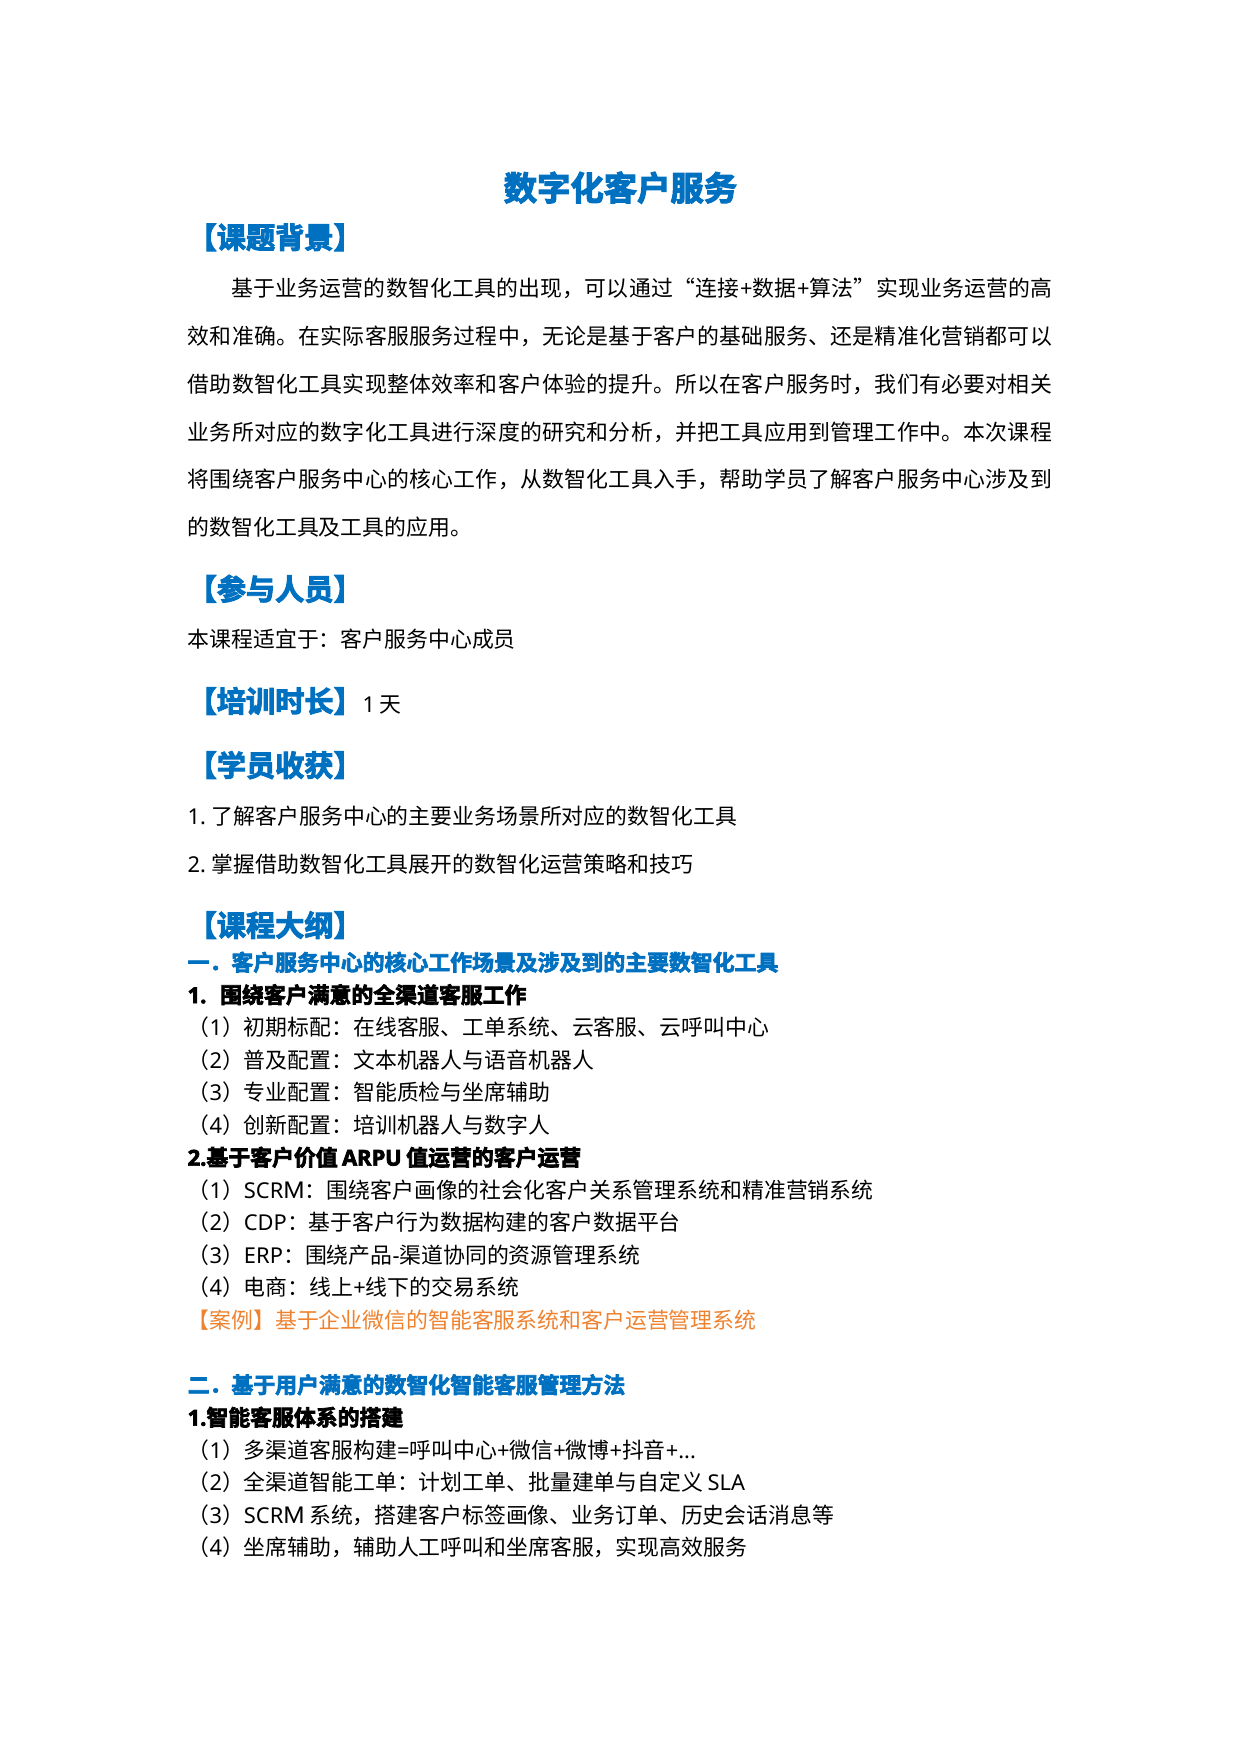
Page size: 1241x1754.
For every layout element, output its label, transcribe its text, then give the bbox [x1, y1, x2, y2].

list 围绕客户满意的全渠道客服工作 [187, 978, 1053, 1011]
list （2）全渠道智能工单：计划工单、批量建单与自定义SLA [187, 1466, 1053, 1498]
text 基于业务运营的数智化工具的出现，可以通过“连接+数据+算法”实现业务运营的高效和准确。在实际客服服务过程中，无论是基于客户的基础服务、还是精准化营销都可以借助数智化工具实现整体效率和客户体验的提升。所以在客户服务时，我们有必要对相关业务所对应的数字化工具进行深度的研究和分析，并把工具应用到管理工作中。本次课程将围绕客户服务中心的核心工作，从数智化工具入手，帮助学员了解客户服务中心涉及到的数智化工具及工具的应用。 [187, 258, 1053, 545]
list （4）创新配置：培训机器人与数字人 [187, 1108, 1053, 1141]
text 【培训时长】1天 [187, 674, 1053, 722]
list 1.智能客服体系的搭建 [187, 1401, 1053, 1433]
list （1）初期标配：在线客服、工单系统、云客服、云呼叫中心 [187, 1011, 1053, 1043]
text 【参与人员】 [187, 562, 1053, 609]
list （3）专业配置：智能质检与坐席辅助 [187, 1076, 1053, 1108]
text 【学员收获】 [187, 738, 1053, 786]
list （3）ERP：围绕产品-渠道协同的资源管理系统 [187, 1238, 1053, 1271]
list （1）SCRM：围绕客户画像的社会化客户关系管理系统和精准营销系统 [187, 1173, 1053, 1206]
text 数字化客户服务 [187, 162, 1053, 210]
text 【课题背景】 [187, 210, 1053, 258]
list 掌握借助数智化工具展开的数智化运营策略和技巧 [187, 834, 1053, 882]
list （2）普及配置：文本机器人与语音机器人 [187, 1043, 1053, 1076]
list （4）坐席辅助，辅助人工呼叫和坐席客服，实现高效服务 [187, 1531, 1053, 1563]
text 【课程大纲】 [187, 898, 1053, 946]
list （3）SCRM系统，搭建客户标签画像、业务订单、历史会话消息等 [187, 1498, 1053, 1531]
list 客户服务中心的核心工作场景及涉及到的主要数智化工具 [187, 946, 1053, 978]
text 本课程适宜于：客户服务中心成员 [187, 609, 1053, 657]
list 了解客户服务中心的主要业务场景所对应的数智化工具 [187, 786, 1053, 834]
list （4）电商：线上+线下的交易系统 [187, 1271, 1053, 1303]
list （2）CDP：基于客户行为数据构建的客户数据平台 [187, 1206, 1053, 1238]
list 二．基于用户满意的数智化智能客服管理方法 [187, 1368, 1053, 1401]
list 2.基于客户价值ARPU值运营的客户运营 [187, 1141, 1053, 1173]
list 【案例】基于企业微信的智能客服系统和客户运营管理系统 [187, 1303, 1053, 1336]
list （1）多渠道客服构建=呼叫中心+微信+微博+抖音+... [187, 1433, 1053, 1466]
